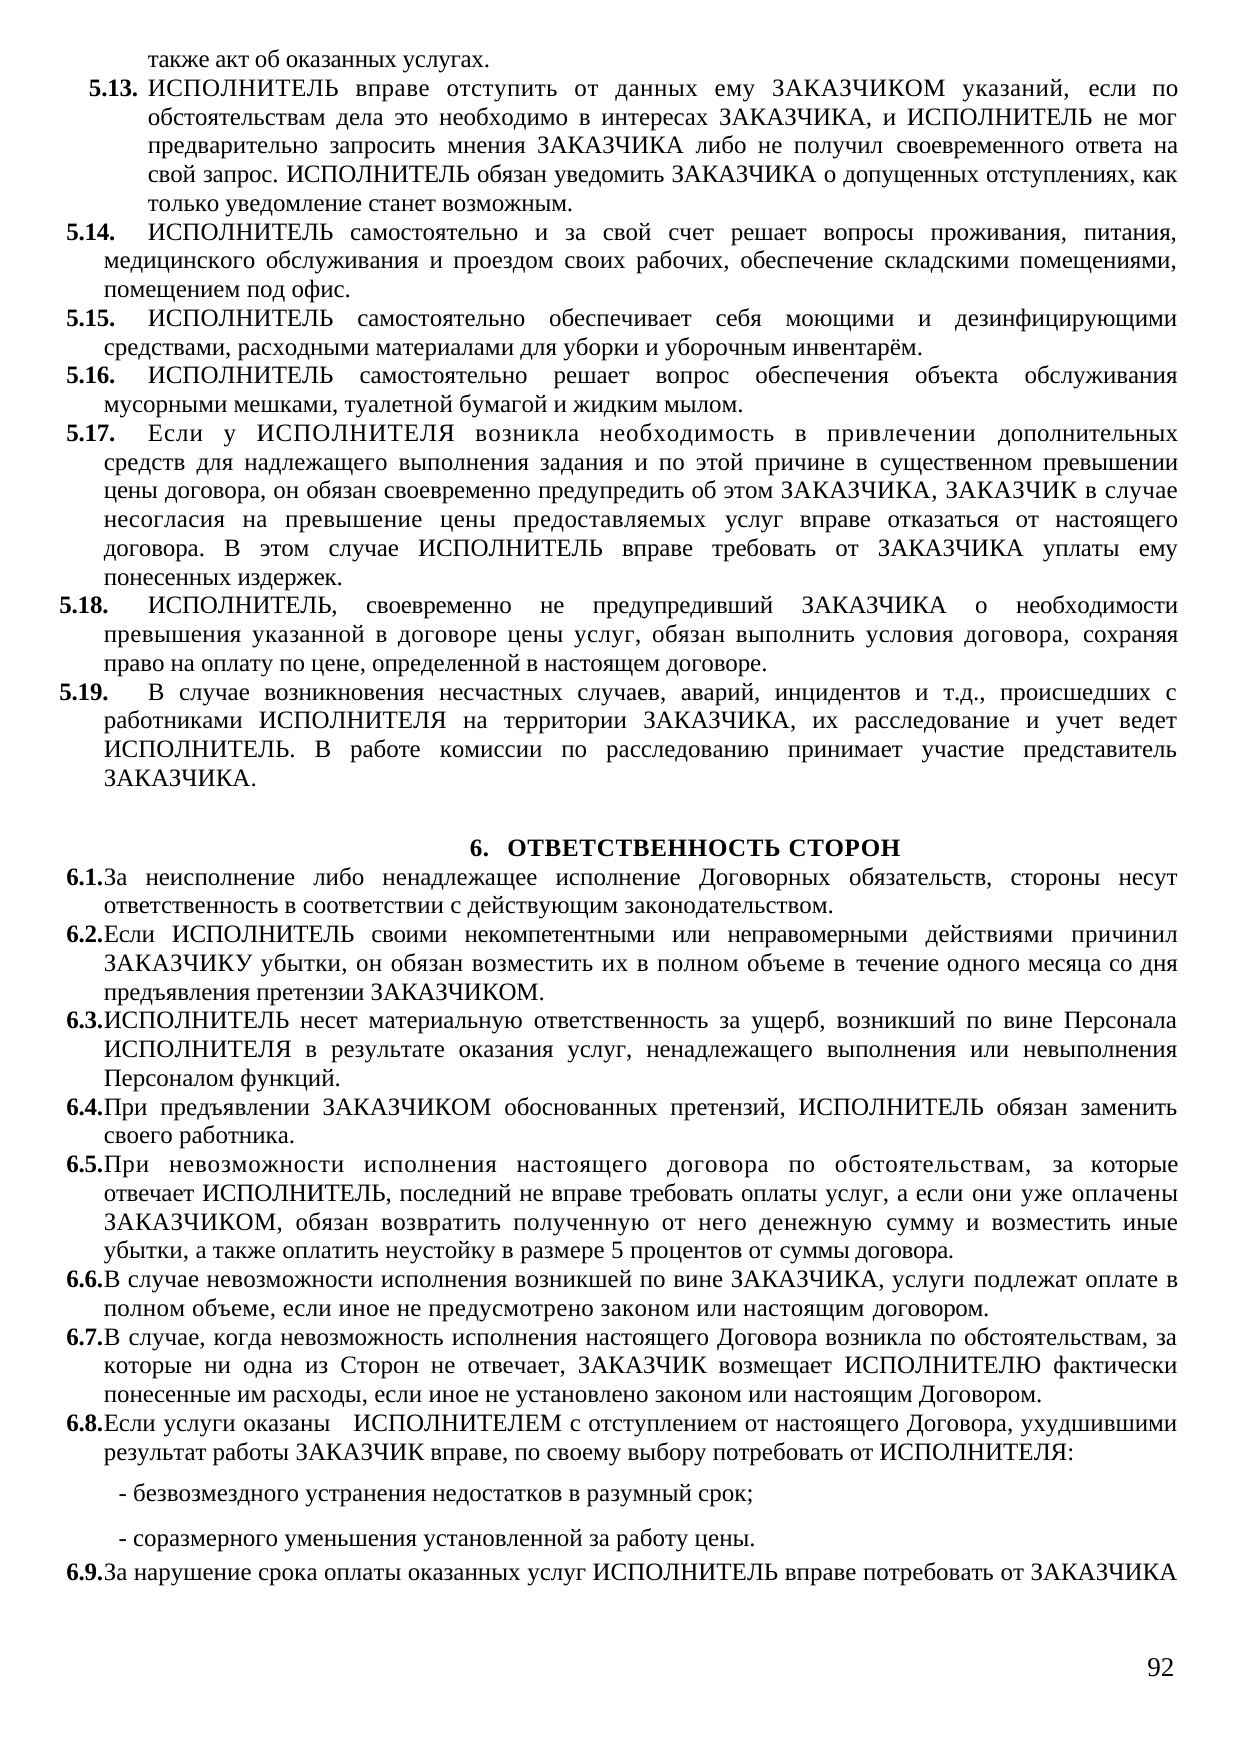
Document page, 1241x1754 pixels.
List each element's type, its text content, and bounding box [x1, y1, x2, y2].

list В случае невозможности исполнения возникшей по вине ЗАКАЗЧИКА, услуги подлежат оплате в полном объеме, если иное не предусмотрено законом или настоящим договором. [66, 1264, 1178, 1322]
list ИСПОЛНИТЕЛЬ, своевременно не предупредивший ЗАКАЗЧИКА о необходимости превышения указанной в договоре цены услуг, обязан выполнить условия договора, сохраняя право на оплату по цене, определенной в настоящем договоре. [59, 591, 1178, 677]
list ИСПОЛНИТЕЛЬ самостоятельно и за свой счет решает вопросы проживания, питания, медицинского обслуживания и проездом своих рабочих, обеспечение складскими помещениями, помещением под офис. [66, 217, 1178, 303]
list ИСПОЛНИТЕЛЬ самостоятельно обеспечивает себя моющими и дезинфицирующими средствами, расходными материалами для уборки и уборочным инвентарём. [66, 303, 1178, 361]
list ИСПОЛНИТЕЛЬ самостоятельно решает вопрос обеспечения объекта обслуживания мусорными мешками, туалетной бумагой и жидким мылом. [66, 361, 1178, 418]
text - соразмерного уменьшения установленной за работу цены. [118, 1523, 1181, 1552]
list Если ИСПОЛНИТЕЛЬ своими некомпетентными или неправомерными действиями причинил ЗАКАЗЧИКУ убытки, он обязан возместить их в полном объеме в течение одного месяца со дня предъявления претензии ЗАКАЗЧИКОМ. [66, 919, 1178, 1006]
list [73, 44, 1178, 73]
list ОТВЕТСТВЕННОСТЬ СТОРОН [192, 833, 1178, 862]
list В случае, когда невозможность исполнения настоящего Договора возникла по обстоятельствам, за которые ни одна из Сторон не отвечает, ЗАКАЗЧИК возмещает ИСПОЛНИТЕЛЮ фактически понесенные им расходы, если иное не установлено законом или настоящим Договором. [66, 1322, 1178, 1408]
list В случае возникновения несчастных случаев, аварий, инцидентов и т.д., происшедших с работниками ИСПОЛНИТЕЛЯ на территории ЗАКАЗЧИКА, их расследование и учет ведет ИСПОЛНИТЕЛЬ. В работе комиссии по расследованию принимает участие представитель ЗАКАЗЧИКА. [59, 677, 1178, 792]
text - безвозмездного устранения недостатков в разумный срок; [118, 1478, 1181, 1507]
list За неисполнение либо ненадлежащее исполнение Договорных обязательств, стороны несут ответственность в соответствии с действующим законодательством. [66, 862, 1178, 919]
list Если у ИСПОЛНИТЕЛЯ возникла необходимость в привлечении дополнительных средств для надлежащего выполнения задания и по этой причине в существенном превышении цены договора, он обязан своевременно предупредить об этом ЗАКАЗЧИКА, ЗАКАЗЧИК в случае несогласия на превышение цены предоставляемых услуг вправе отказаться от настоящего договора. В этом случае ИСПОЛНИТЕЛЬ вправе требовать от ЗАКАЗЧИКА уплаты ему понесенных издержек. [66, 418, 1178, 591]
list При невозможности исполнения настоящего договора по обстоятельствам, за которые отвечает ИСПОЛНИТЕЛЬ, последний не вправе требовать оплаты услуг, а если они уже оплачены ЗАКАЗЧИКОМ, обязан возвратить полученную от него денежную сумму и возместить иные убытки, а также оплатить неустойку в размере 5 процентов от суммы договора. [66, 1149, 1178, 1264]
list ИСПОЛНИТЕЛЬ вправе отступить от данных ему ЗАКАЗЧИКОМ указаний, если по обстоятельствам дела это необходимо в интересах ЗАКАЗЧИКА, и ИСПОЛНИТЕЛЬ не мог предварительно запросить мнения ЗАКАЗЧИКА либо не получил своевременного ответа на свой запрос. ИСПОЛНИТЕЛЬ обязан уведомить ЗАКАЗЧИКА о допущенных отступлениях, как только уведомление станет возможным. [89, 73, 1178, 217]
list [66, 1557, 1178, 1585]
list ИСПОЛНИТЕЛЬ несет материальную ответственность за ущерб, возникший по вине Персонала ИСПОЛНИТЕЛЯ в результате оказания услуг, ненадлежащего выполнения или невыполнения Персоналом функций. [66, 1006, 1178, 1092]
list При предъявлении ЗАКАЗЧИКОМ обоснованных претензий, ИСПОЛНИТЕЛЬ обязан заменить своего работника. [66, 1092, 1178, 1149]
list Если услуги оказаны ИСПОЛНИТЕЛЕМ с отступлением от настоящего Договора, ухудшившими результат работы ЗАКАЗЧИК вправе, по своему выбору потребовать от ИСПОЛНИТЕЛЯ: [66, 1408, 1178, 1466]
